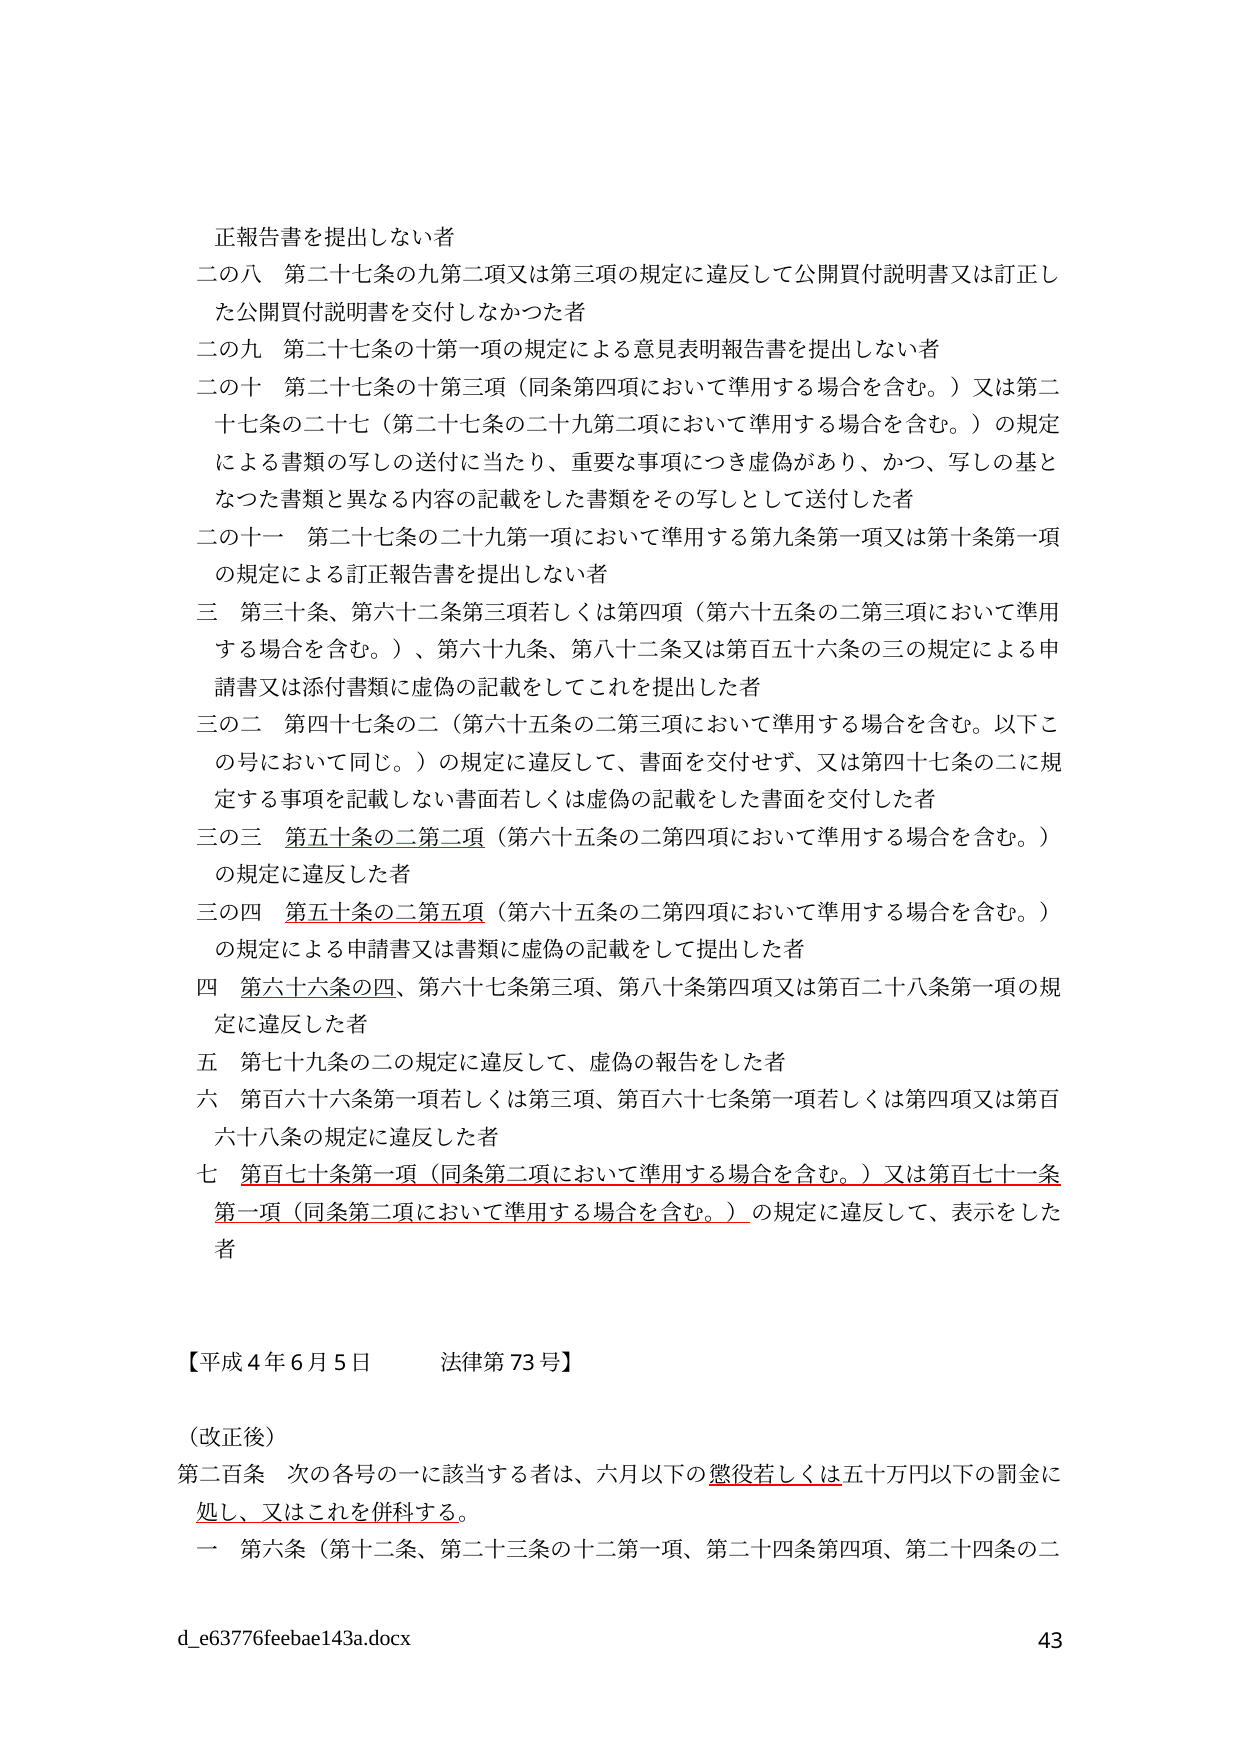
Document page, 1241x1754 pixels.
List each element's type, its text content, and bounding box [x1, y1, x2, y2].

text 三の二 第四十七条の二（第六十五条の二第三項において準用する場合を含む。以下この号において同じ。）の規定に違反して、書面を交付せず、又は第四十七条の二に規定する事項を記載しない書面若しくは虚偽の記載をした書面を交付した者 [196, 704, 1063, 817]
text 七 第百七十条第一項（同条第二項において準用する場合を含む。）又は第百七十一条第一項（同条第二項において準用する場合を含む。）の規定に違反して、表示をした者 [196, 1154, 1063, 1267]
text 三の四 第五十条の二第五項（第六十五条の二第四項において準用する場合を含む。）の規定による申請書又は書類に虚偽の記載をして提出した者 [196, 892, 1063, 967]
text 二の八 第二十七条の九第二項又は第三項の規定に違反して公開買付説明書又は訂正した公開買付説明書を交付しなかつた者 [196, 254, 1063, 329]
text 三 第三十条、第六十二条第三項若しくは第四項（第六十五条の二第三項において準用する場合を含む。）、第六十九条、第八十二条又は第百五十六条の三の規定による申請書又は添付書類に虚偽の記載をしてこれを提出した者 [196, 592, 1063, 704]
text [196, 1529, 1063, 1567]
text 四 第六十六条の四、第六十七条第三項、第八十条第四項又は第百二十八条第一項の規定に違反した者 [196, 967, 1063, 1042]
text 二の十 第二十七条の十第三項（同条第四項において準用する場合を含む。）又は第二十七条の二十七（第二十七条の二十九第二項において準用する場合を含む。）の規定による書類の写しの送付に当たり、重要な事項につき虚偽があり、かつ、写しの基となつた書類と異なる内容の記載をした書類をその写しとして送付した者 [196, 367, 1063, 517]
text 【平成4年6月5日 法律第73号】 [177, 1342, 1063, 1379]
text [196, 217, 1063, 254]
text 五 第七十九条の二の規定に違反して、虚偽の報告をした者 [196, 1042, 1063, 1079]
text （改正後） [177, 1417, 1063, 1454]
text 六 第百六十六条第一項若しくは第三項、第百六十七条第一項若しくは第四項又は第百六十八条の規定に違反した者 [196, 1079, 1063, 1154]
text 二の十一 第二十七条の二十九第一項において準用する第九条第一項又は第十条第一項の規定による訂正報告書を提出しない者 [196, 517, 1063, 592]
text 第二百条 次の各号の一に該当する者は、六月以下の懲役若しくは五十万円以下の罰金に処し、又はこれを併科する。 [177, 1454, 1063, 1529]
text 二の九 第二十七条の十第一項の規定による意見表明報告書を提出しない者 [196, 329, 1063, 367]
text 三の三 第五十条の二第二項（第六十五条の二第四項において準用する場合を含む。）の規定に違反した者 [196, 817, 1063, 892]
